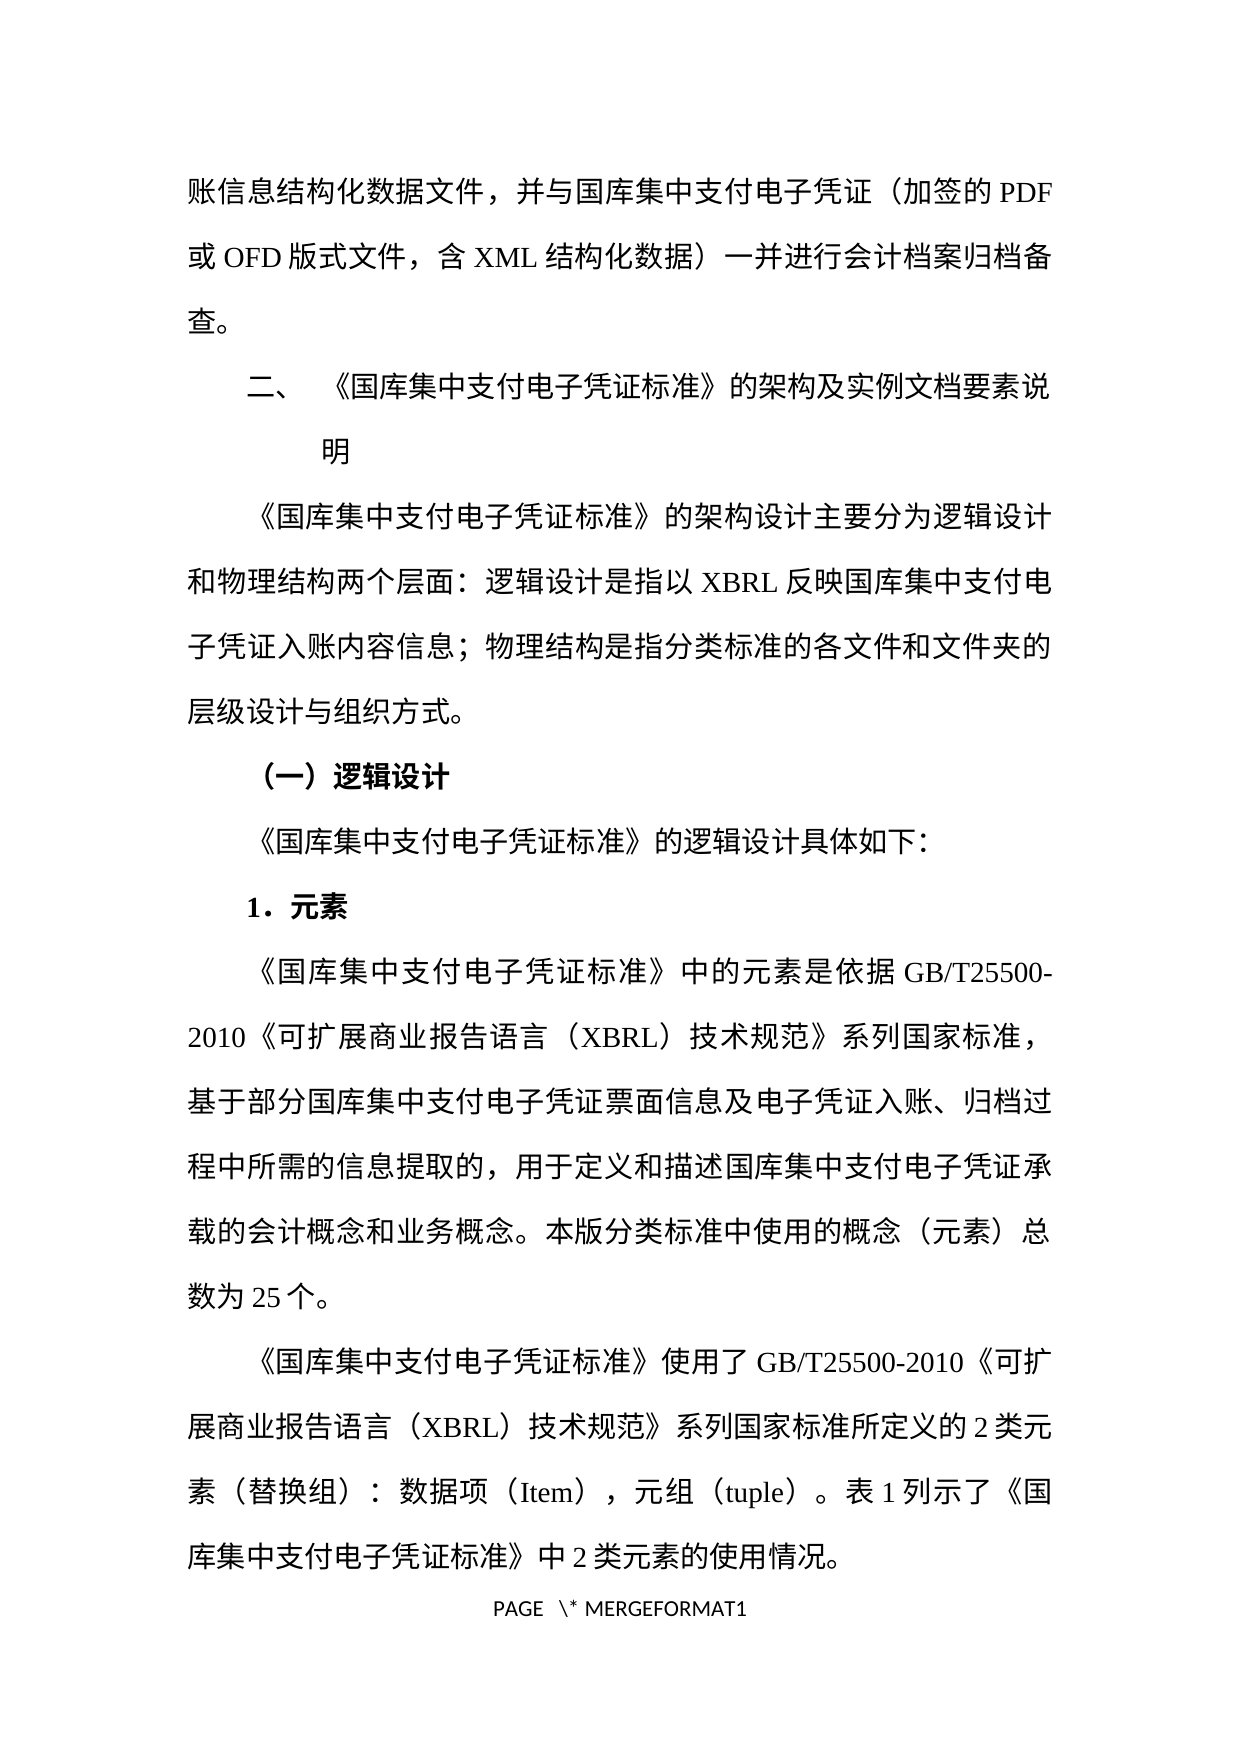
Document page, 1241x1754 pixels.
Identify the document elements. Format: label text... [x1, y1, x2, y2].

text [187, 157, 1053, 352]
text 1．元素 [187, 872, 1053, 937]
text 《国库集中支付电子凭证标准》中的元素是依据GB/T25500-2010《可扩展商业报告语言（XBRL）技术规范》系列国家标准，基于部分国库集中支付电子凭证票面信息及电子凭证入账、归档过程中所需的信息提取的，用于定义和描述国库集中支付电子凭证承载的会计概念和业务概念。本版分类标准中使用的概念（元素）总数为25个。 [187, 937, 1053, 1327]
text （一）逻辑设计 [187, 742, 1053, 807]
list 《国库集中支付电子凭证标准》的架构及实例文档要素说明 [246, 352, 1053, 482]
text 《国库集中支付电子凭证标准》的架构设计主要分为逻辑设计和物理结构两个层面：逻辑设计是指以XBRL反映国库集中支付电子凭证入账内容信息；物理结构是指分类标准的各文件和文件夹的层级设计与组织方式。 [187, 482, 1053, 742]
text 《国库集中支付电子凭证标准》使用了GB/T25500-2010《可扩展商业报告语言（XBRL）技术规范》系列国家标准所定义的2类元素（替换组）：数据项（Item），元组（tuple）。表1列示了《国库集中支付电子凭证标准》中2类元素的使用情况。 [187, 1327, 1053, 1587]
text 《国库集中支付电子凭证标准》的逻辑设计具体如下： [187, 807, 1053, 872]
